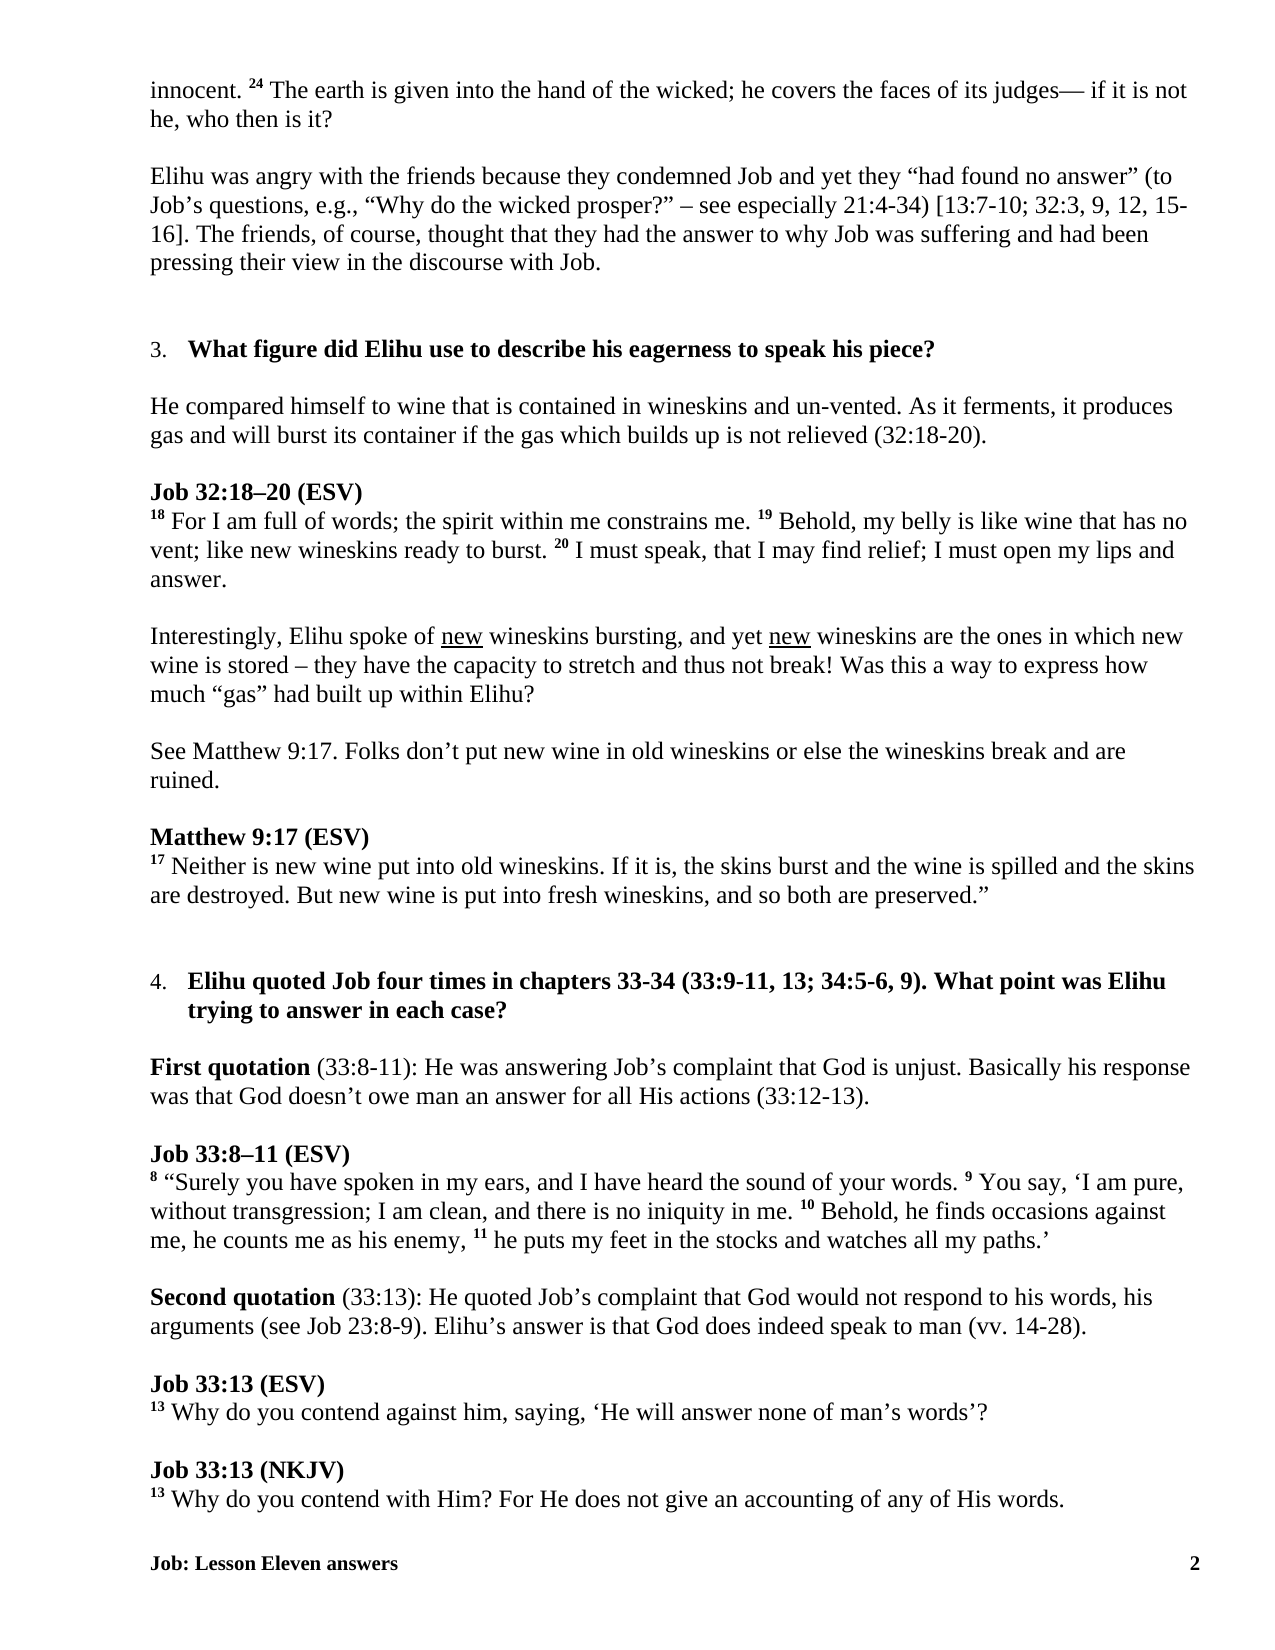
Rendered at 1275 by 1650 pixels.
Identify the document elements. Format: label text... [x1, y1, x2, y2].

text See Matthew 9:17. Folks don’t put new wine in old wineskins or else the wineskins break and are ruined. [150, 736, 1200, 794]
list What figure did Elihu use to describe his eagerness to speak his piece? [150, 334, 1201, 362]
text 13 Why do you contend with Him? For He does not give an accounting of any of His words. [150, 1484, 1201, 1512]
text Job 32:18–20 (ESV) [150, 477, 1200, 506]
text 18 For I am full of words; the spirit within me constrains me. 19 Behold, my belly is like wine that has no vent; like new wineskins ready to burst. 20 I must speak, that I may find relief; I must open my lips and answer. [150, 506, 1200, 592]
text Elihu was angry with the friends because they condemned Job and yet they “had found no answer” (to Job’s questions, e.g., “Why do the wicked prosper?” – see especially 21:4-34) [13:7-10; 32:3, 9, 12, 15-16]. The friends, of course, thought that they had the answer to why Job was suffering and had been pressing their view in the discourse with Job. [150, 161, 1200, 276]
text 13 Why do you contend against him, saying, ‘He will answer none of man’s words’? [150, 1397, 1201, 1426]
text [150, 75, 1200, 132]
list Elihu quoted Job four times in chapters 33-34 (33:9-11, 13; 34:5-6, 9). What point was Elihu trying to answer in each case? [150, 966, 1201, 1024]
text Second quotation (33:13): He quoted Job’s complaint that God would not respond to his words, his arguments (see Job 23:8-9). Elihu’s answer is that God does indeed speak to man (vv. 14-28). [150, 1282, 1200, 1340]
text Matthew 9:17 (ESV) [150, 822, 1201, 851]
text First quotation (33:8-11): He was answering Job’s complaint that God is unjust. Basically his response was that God doesn’t owe man an answer for all His actions (33:12-13). [150, 1052, 1200, 1110]
text Interestingly, Elihu spoke of new wineskins bursting, and yet new wineskins are the ones in which new wine is stored – they have the capacity to stretch and thus not break! Was this a way to express how much “gas” had built up within Elihu? [150, 621, 1200, 707]
text He compared himself to wine that is contained in wineskins and un-vented. As it ferments, it produces gas and will burst its container if the gas which builds up is not relieved (32:18-20). [150, 391, 1200, 449]
text 17 Neither is new wine put into old wineskins. If it is, the skins burst and the wine is spilled and the skins are destroyed. But new wine is put into fresh wineskins, and so both are preserved.” [150, 851, 1201, 909]
text Job 33:13 (ESV) [150, 1369, 1201, 1397]
text Job 33:8–11 (ESV) [150, 1139, 1200, 1167]
text 8 “Surely you have spoken in my ears, and I have heard the sound of your words. 9 You say, ‘I am pure, without transgression; I am clean, and there is no iniquity in me. 10 Behold, he finds occasions against me, he counts me as his enemy, 11 he puts my feet in the stocks and watches all my paths.’ [150, 1167, 1200, 1254]
text Job 33:13 (NKJV) [150, 1455, 1201, 1484]
